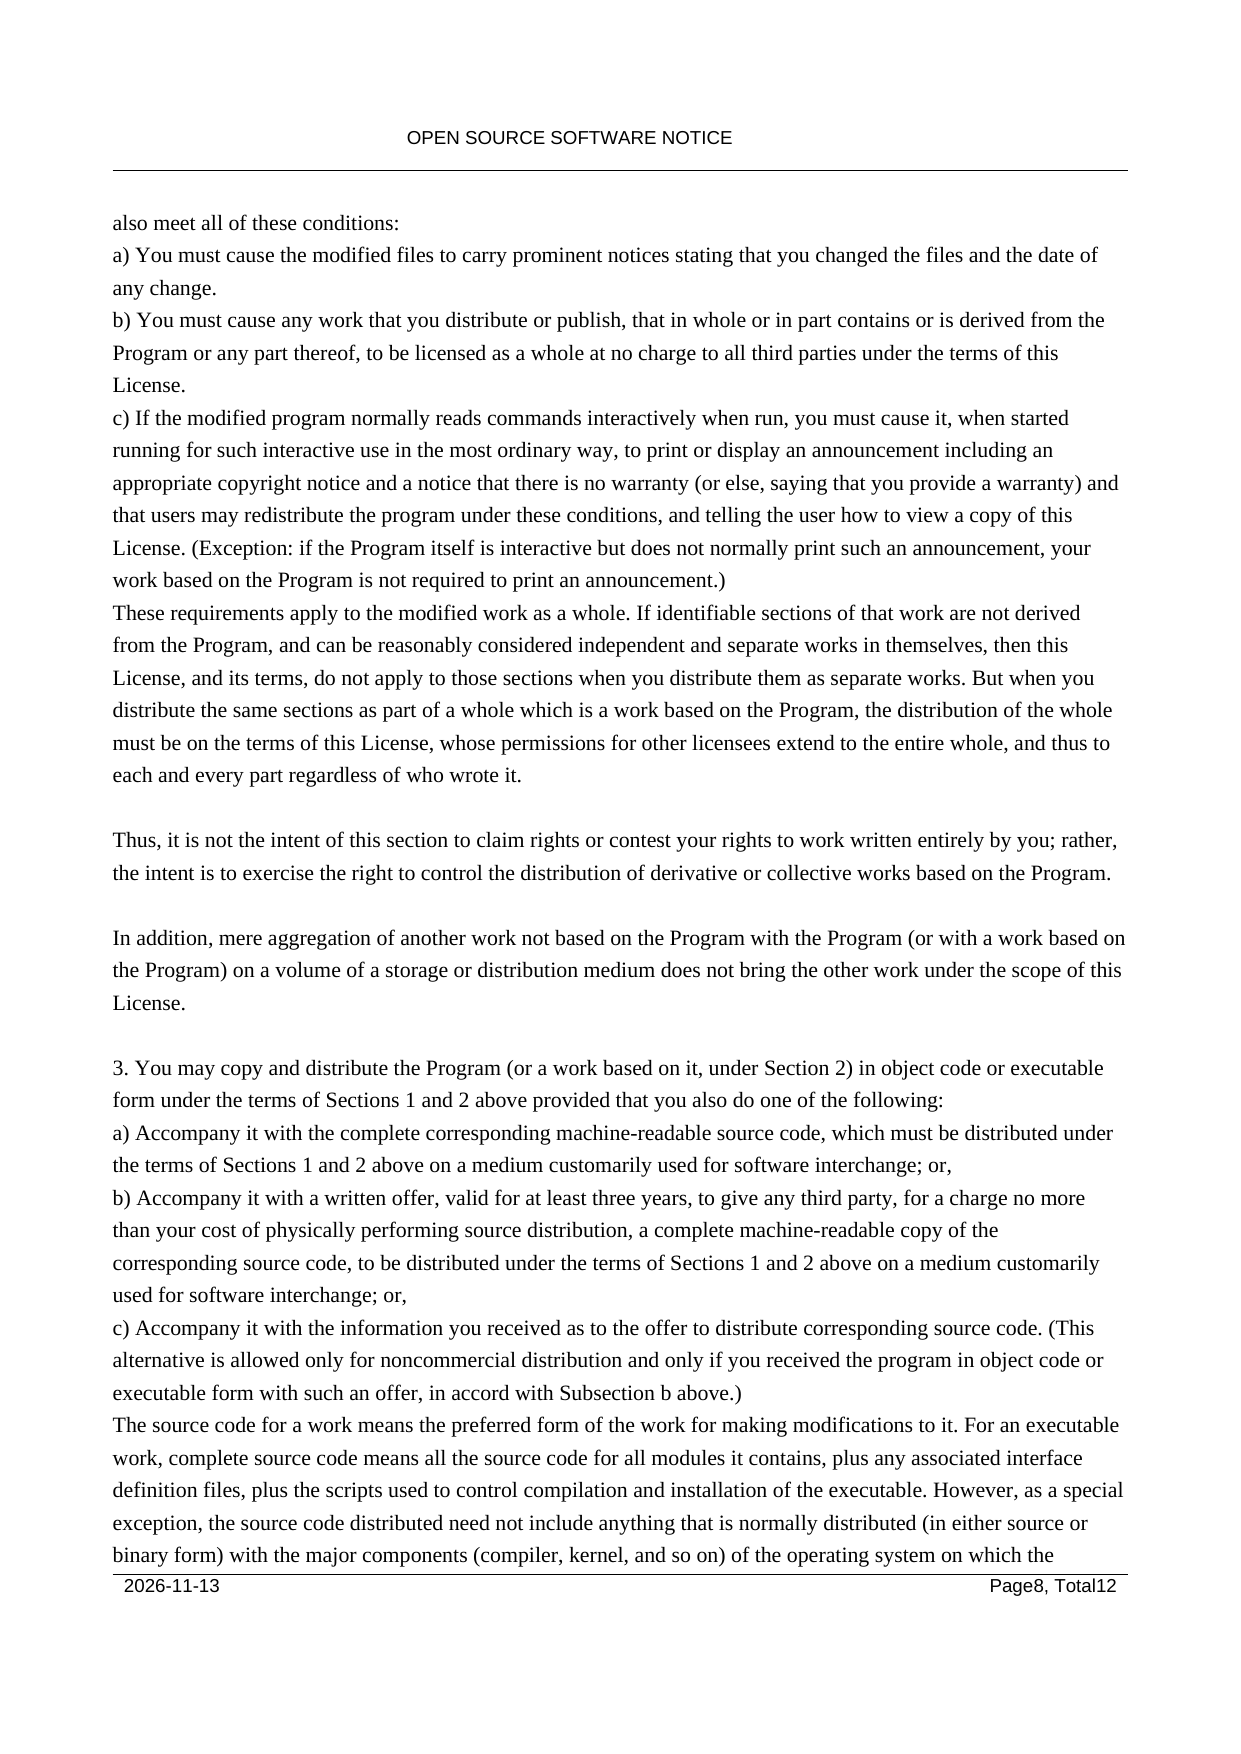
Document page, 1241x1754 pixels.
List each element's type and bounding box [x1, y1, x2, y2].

text [112, 206, 1128, 1571]
